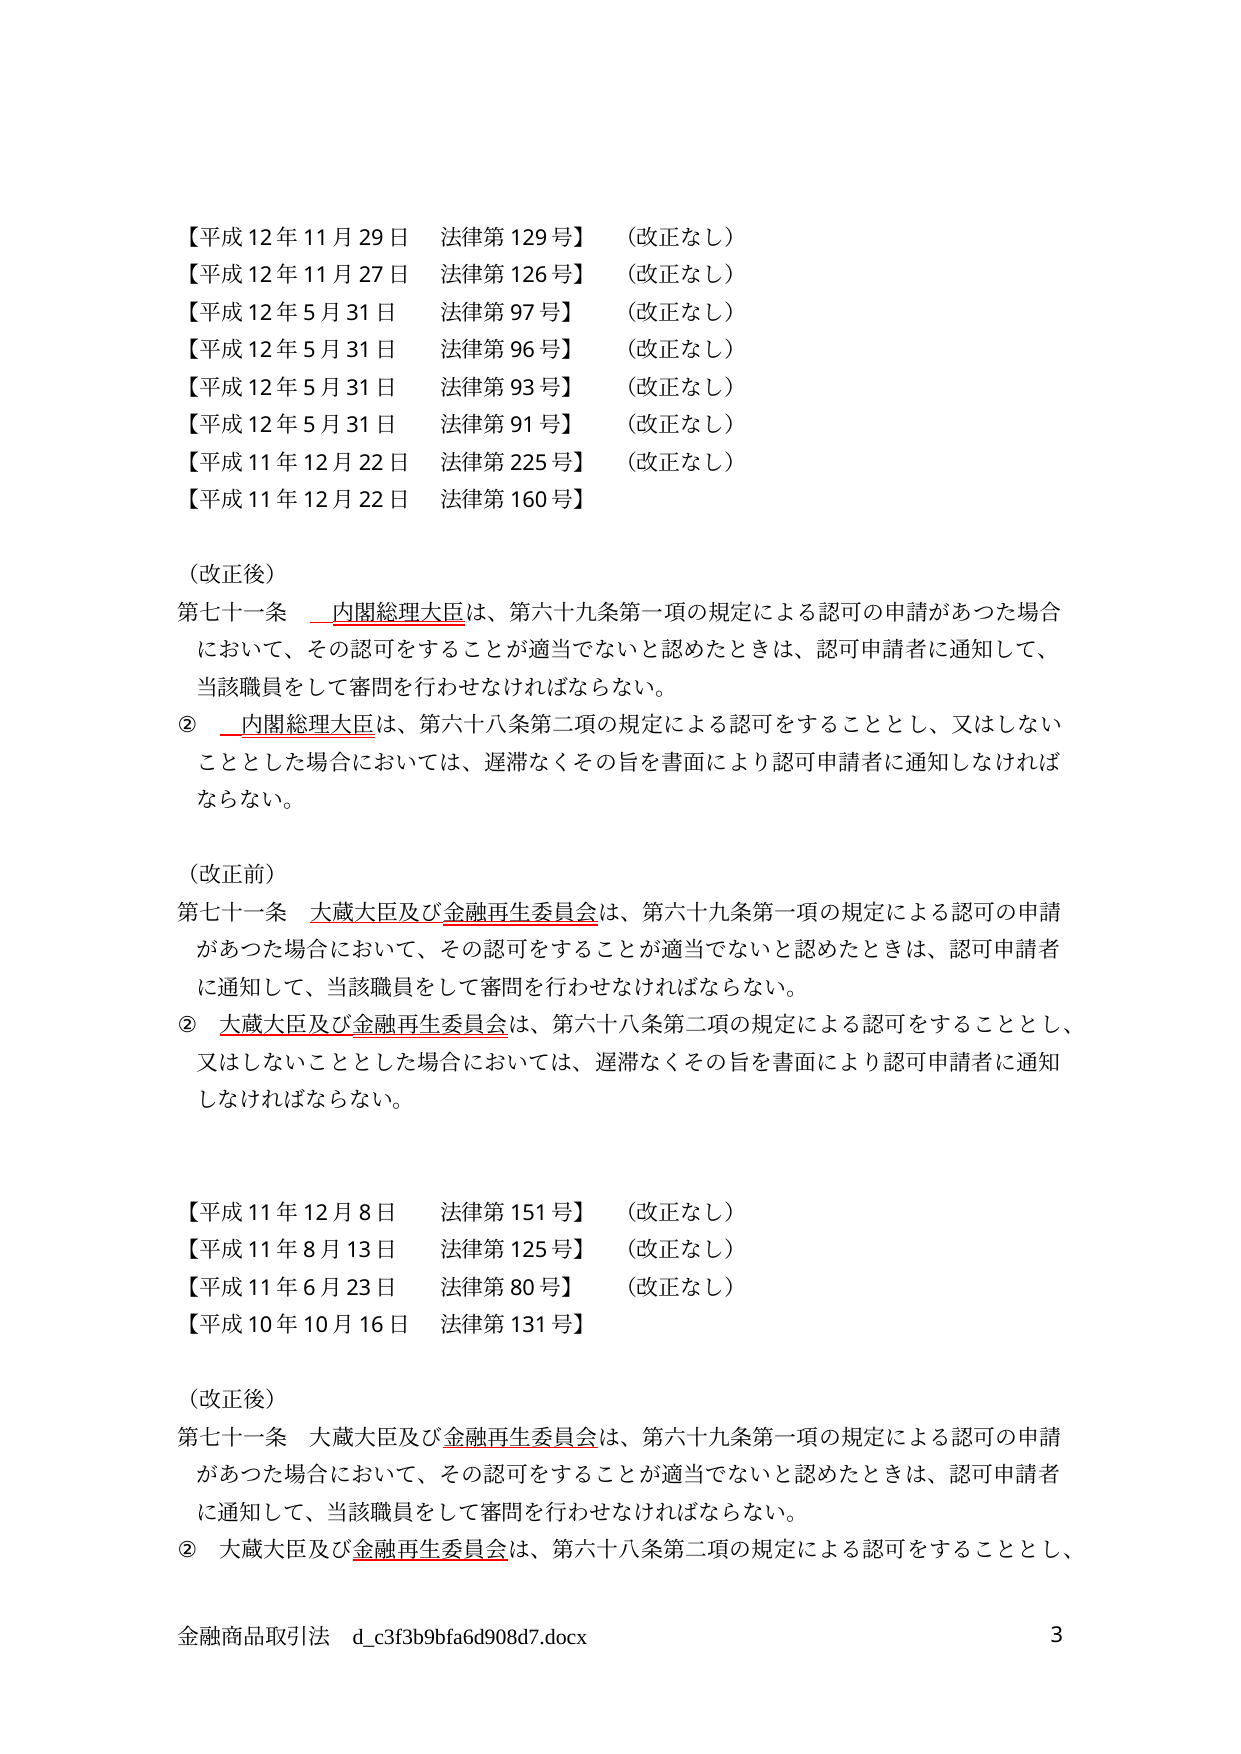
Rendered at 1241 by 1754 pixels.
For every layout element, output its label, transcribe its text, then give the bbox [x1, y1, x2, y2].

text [177, 1529, 1063, 1567]
text 【平成12年5月31日 法律第91号】 （改正なし） [177, 404, 1063, 442]
text 【平成11年12月22日 法律第160号】 [177, 479, 1063, 517]
text 【平成12年5月31日 法律第96号】 （改正なし） [177, 329, 1063, 367]
text 第七十一条 大蔵大臣及び金融再生委員会は、第六十九条第一項の規定による認可の申請があつた場合において、その認可をすることが適当でないと認めたときは、認可申請者に通知して、当該職員をして審問を行わせなければならない。 [177, 892, 1063, 1004]
text 【平成11年6月23日 法律第80号】 （改正なし） [177, 1267, 1063, 1304]
text 【平成11年8月13日 法律第125号】 （改正なし） [177, 1229, 1063, 1267]
text （改正後） [177, 554, 1063, 592]
text （改正前） [177, 854, 1063, 892]
text 第七十一条 内閣総理大臣は、第六十九条第一項の規定による認可の申請があつた場合において、その認可をすることが適当でないと認めたときは、認可申請者に通知して、当該職員をして審問を行わせなければならない。 [177, 592, 1063, 704]
text ② 内閣総理大臣は、第六十八条第二項の規定による認可をすることとし、又はしないこととした場合においては、遅滞なくその旨を書面により認可申請者に通知しなければならない。 [177, 704, 1063, 817]
text 【平成12年11月29日 法律第129号】 （改正なし） [177, 217, 1063, 254]
text 【平成11年12月22日 法律第225号】 （改正なし） [177, 442, 1063, 479]
text ② 大蔵大臣及び金融再生委員会は、第六十八条第二項の規定による認可をすることとし、又はしないこととした場合においては、遅滞なくその旨を書面により認可申請者に通知しなければならない。 [177, 1004, 1063, 1117]
text 【平成10年10月16日 法律第131号】 [177, 1304, 1063, 1342]
text 第七十一条 大蔵大臣及び金融再生委員会は、第六十九条第一項の規定による認可の申請があつた場合において、その認可をすることが適当でないと認めたときは、認可申請者に通知して、当該職員をして審問を行わせなければならない。 [177, 1417, 1063, 1529]
text 【平成11年12月8日 法律第151号】 （改正なし） [177, 1192, 1063, 1229]
text 【平成12年5月31日 法律第97号】 （改正なし） [177, 292, 1063, 329]
text （改正後） [177, 1379, 1063, 1417]
text 【平成12年11月27日 法律第126号】 （改正なし） [177, 254, 1063, 292]
text 【平成12年5月31日 法律第93号】 （改正なし） [177, 367, 1063, 404]
